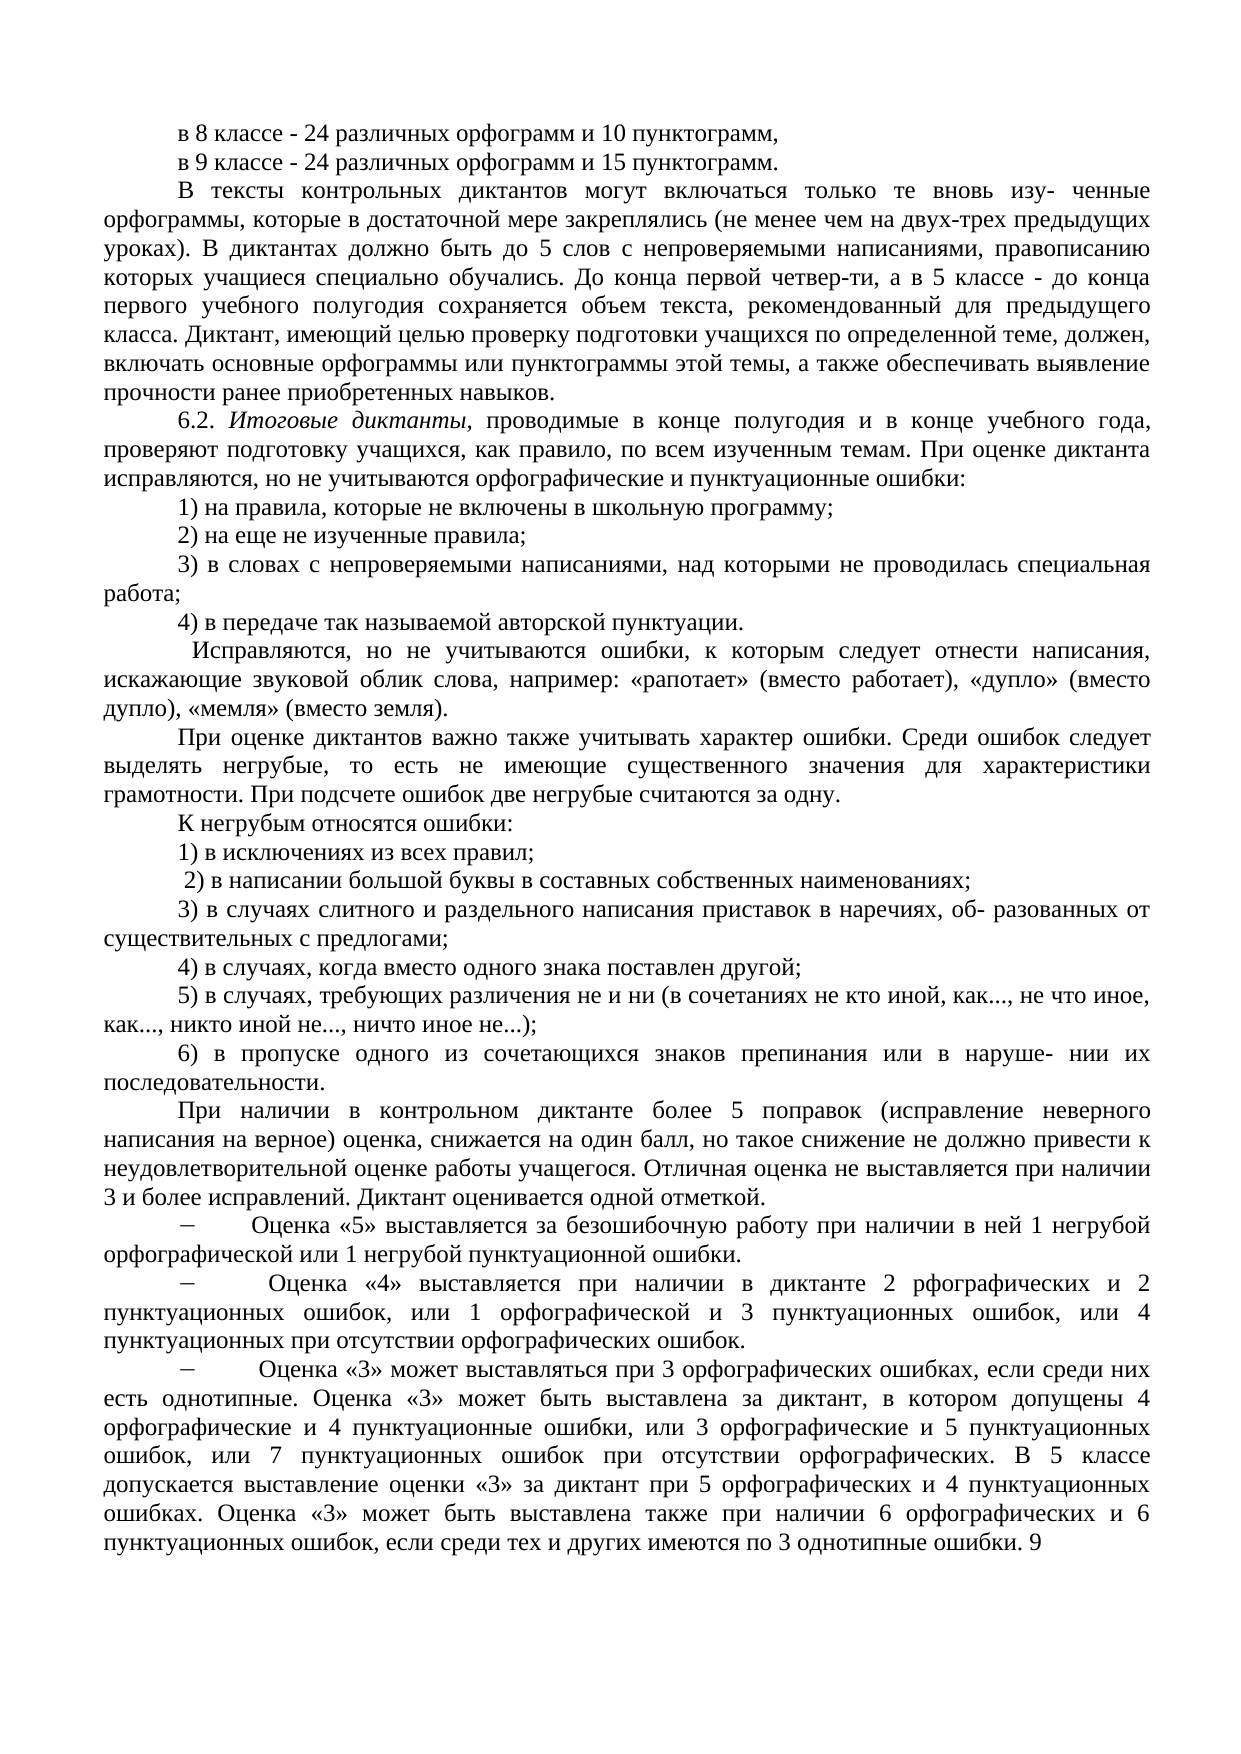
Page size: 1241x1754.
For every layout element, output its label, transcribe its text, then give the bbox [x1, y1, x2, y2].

text К негрубым относятся ошибки: [103, 808, 1152, 837]
text 1) в исключениях из всех правил; [103, 837, 1152, 866]
text 3) в случаях слитного и раздельного написания приставок в наречиях, об- разованных от существительных с предлогами; [103, 894, 1152, 952]
text При наличии в контрольном диктанте более 5 поправок (исправление неверного написания на верное) оценка, снижается на один балл, но такое снижение не должно привести к неудовлетворительной оценке работы учащегося. Отличная оценка не выставляется при наличии 3 и более исправлений. Диктант оценивается одной отметкой. [103, 1096, 1152, 1211]
text В тексты контрольных диктантов могут включаться только те вновь изу- ченные орфограммы, которые в достаточной мере закреплялись (не менее чем на двух-трех предыдущих уроках). В диктантах должно быть до 5 слов с непроверяемыми написаниями, правописанию которых учащиеся специально обучались. До конца первой четвер-ти, а в 5 классе - до конца первого учебного полугодия сохраняется объем текста, рекомендованный для предыдущего класса. Диктант, имеющий целью проверку подготовки учащихся по определенной теме, должен, включать основные орфограммы или пунктограммы этой темы, а также обеспечивать выявление прочности ранее приобретенных навыков. [103, 176, 1152, 406]
text 1) на правила, которые не включены в школьную программу; [103, 492, 1152, 521]
list Оценка «3» может выставляться при 3 орфографических ошибках, если среди них есть однотипные. Оценка «3» может быть выставлена за диктант, в котором допущены 4 орфографические и 4 пунктуационные ошибки, или 3 орфографические и 5 пунктуационных ошибок, или 7 пунктуационных ошибок при отсутствии орфографических. В 5 классе допускается выставление оценки «3» за диктант при 5 орфографических и 4 пунктуационных ошибках. Оценка «3» может быть выставлена также при наличии 6 орфографических и 6 пунктуационных ошибок, если среди тех и других имеются по 3 однотипные ошибки. 9 [103, 1354, 1152, 1556]
text При оценке диктантов важно также учитывать характер ошибки. Среди ошибок следует выделять негрубые, то есть не имеющие существенного значения для характеристики грамотности. При подсчете ошибок две негрубые считаются за одну. [103, 722, 1152, 808]
text 6) в пропуске одного из сочетающихся знаков препинания или в наруше- нии их последовательности. [103, 1038, 1152, 1096]
text в 9 классе - 24 различных орфограмм и 15 пунктограмм. [103, 147, 1152, 176]
text 4) в передаче так называемой авторской пунктуации. [103, 607, 1152, 636]
text 3) в словах с непроверяемыми написаниями, над которыми не проводилась специальная работа; [103, 549, 1152, 607]
text 2) в написании большой буквы в составных собственных наименованиях; [103, 866, 1152, 894]
text 5) в случаях, требующих различения не и ни (в сочетаниях не кто иной, как..., не что иное, как..., никто иной не..., ничто иное не...); [103, 981, 1152, 1038]
text 4) в случаях, когда вместо одного знака поставлен другой; [103, 952, 1152, 981]
text в 8 классе - 24 различных орфограмм и 10 пунктограмм, [103, 118, 1152, 147]
text 6.2. Итоговые диктанты, проводимые в конце полугодия и в конце учебного года, проверяют подготовку учащихся, как правило, по всем изученным темам. При оценке диктанта исправляются, но не учитываются орфографические и пунктуационные ошибки: [103, 406, 1152, 492]
list Оценка «4» выставляется при наличии в диктанте 2 рфографических и 2 пунктуационных ошибок, или 1 орфографической и 3 пунктуационных ошибок, или 4 пунктуационных при отсутствии орфографических ошибок. [103, 1268, 1152, 1354]
list Оценка «5» выставляется за безошибочную работу при наличии в ней 1 негрубой орфографической или 1 негрубой пунктуационной ошибки. [103, 1211, 1152, 1268]
text 2) на еще не изученные правила; [103, 521, 1152, 549]
text Исправляются, но не учитываются ошибки, к которым следует отнести написания, искажающие звуковой облик слова, например: «рапотает» (вместо работает), «дупло» (вместо дупло), «мемля» (вместо земля). [103, 636, 1152, 722]
